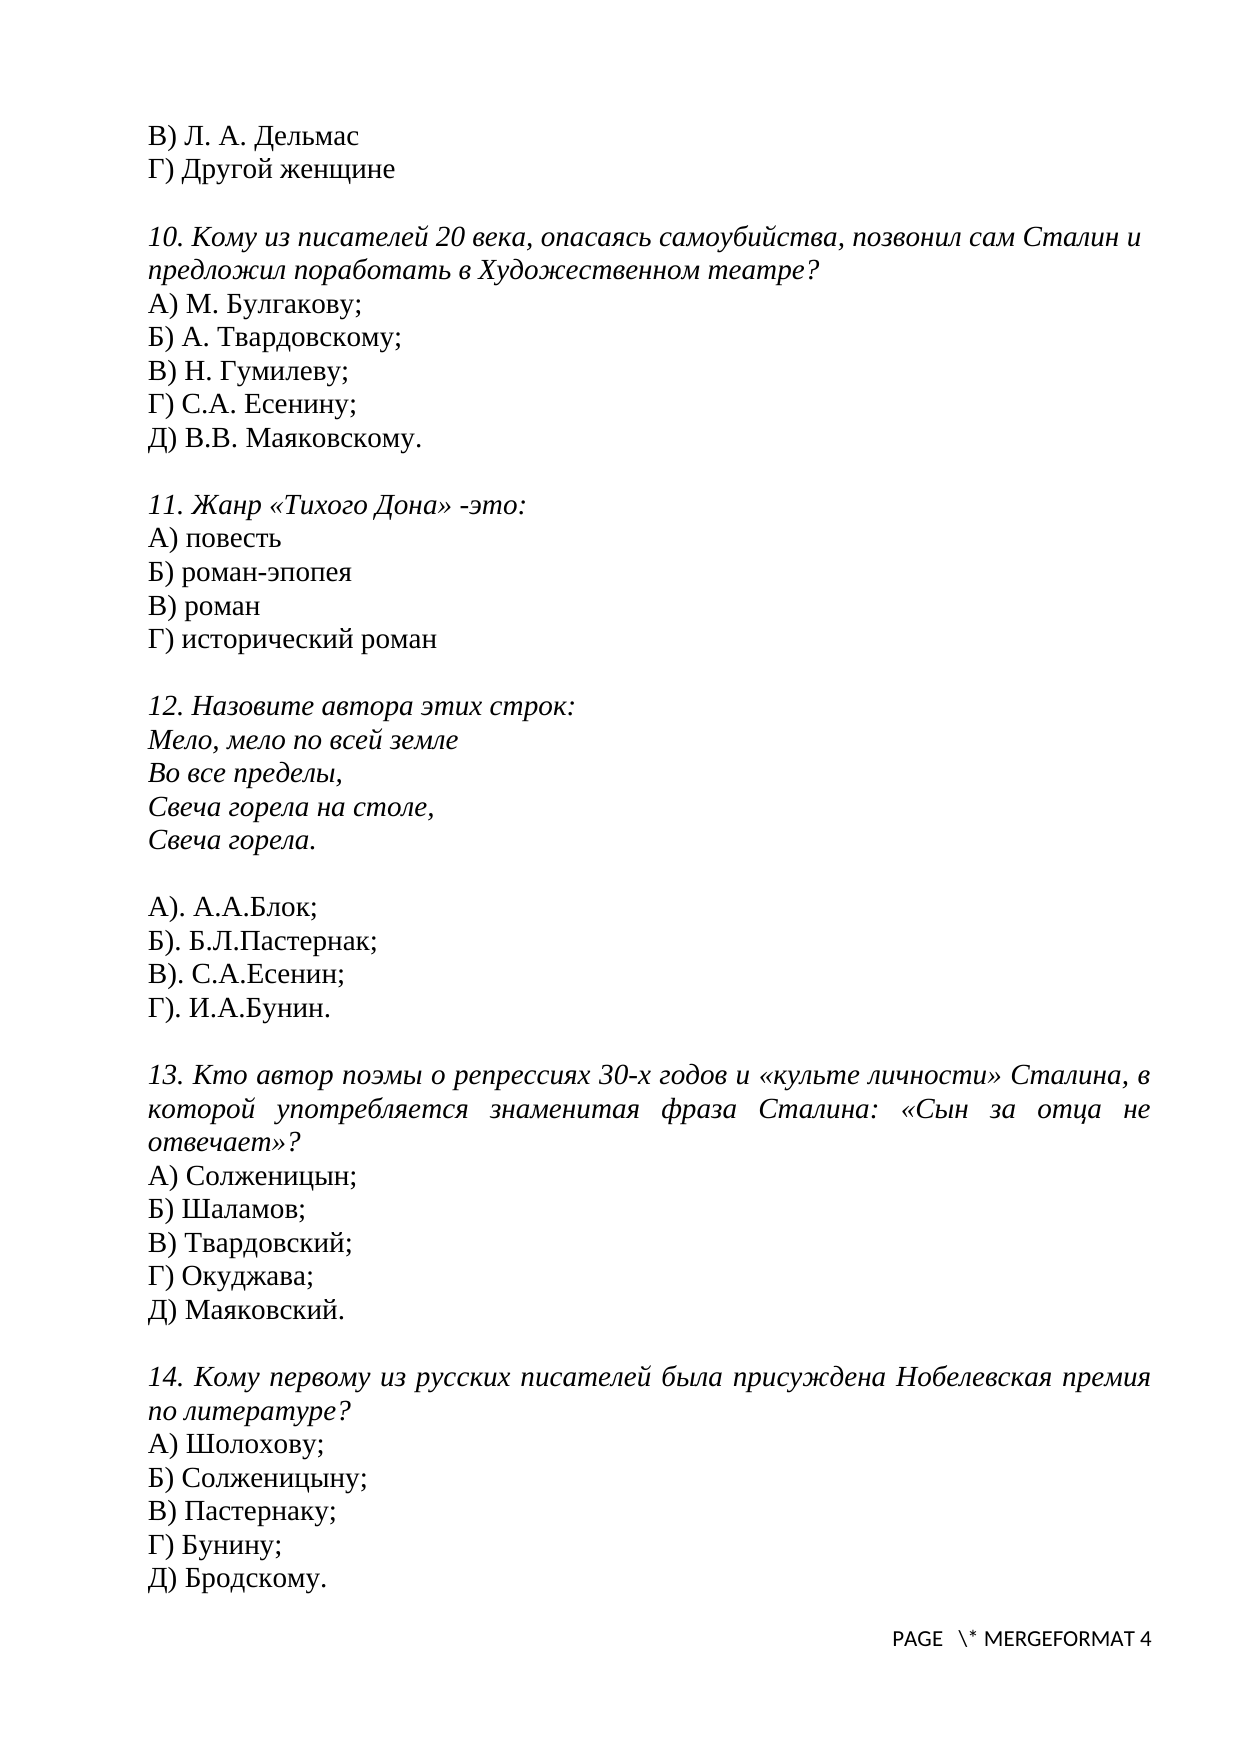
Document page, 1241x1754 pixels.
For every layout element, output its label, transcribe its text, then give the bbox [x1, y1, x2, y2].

text Г) Окуджава; [148, 1258, 1152, 1292]
text Свеча горела на столе, [148, 789, 1152, 822]
text 12. Назовите автора этих строк: [148, 688, 1152, 722]
text 14. Кому первому из русских писателей была присуждена Нобелевская премия по литературе? [148, 1359, 1152, 1426]
text А). А.А.Блок; [148, 889, 1152, 923]
text В) Л. А. Дельмас [148, 118, 1152, 152]
text Д) Маяковский. [148, 1292, 1152, 1326]
text Б) Шаламов; [148, 1191, 1152, 1225]
text В) Твардовский; [148, 1225, 1152, 1258]
text В) роман [148, 588, 1152, 621]
text В). С.А.Есенин; [148, 957, 1152, 990]
text Г) исторический роман [148, 621, 1152, 655]
text Мело, мело по всей земле [148, 722, 1152, 755]
text Г). И.А.Бунин. [148, 990, 1152, 1024]
text Свеча горела. [148, 822, 1152, 856]
text Во все пределы, [148, 755, 1152, 789]
text А) повесть [148, 521, 1152, 554]
text В) Пастернаку; [148, 1493, 1152, 1527]
text 13. Кто автор поэмы о репрессиях 30-х годов и «культе личности» Сталина, в которой употребляется знаменитая фраза Сталина: «Сын за отца не отвечает»? [148, 1057, 1152, 1158]
text Г) С.А. Есенину; [148, 386, 1152, 420]
text А) Солженицын; [148, 1158, 1152, 1191]
text Б) роман-эпопея [148, 554, 1152, 588]
text 11. Жанр «Тихого Дона» -это: [148, 487, 1152, 521]
text 10. Кому из писателей 20 века, опасаясь самоубийства, позвонил сам Сталин и предложил поработать в Художественном театре? [148, 219, 1152, 286]
text Г) Бунину; [148, 1527, 1152, 1560]
text Б). Б.Л.Пастернак; [148, 923, 1152, 957]
text В) Н. Гумилеву; [148, 353, 1152, 386]
text Б) Солженицыну; [148, 1460, 1152, 1493]
text А) Шолохову; [148, 1426, 1152, 1460]
text Г) Другой женщине [148, 152, 1152, 185]
text Д) Бродскому. [148, 1560, 1152, 1594]
text Б) А. Твардовскому; [148, 319, 1152, 353]
text А) М. Булгакову; [148, 286, 1152, 319]
text Д) В.В. Маяковскому. [148, 420, 1152, 453]
